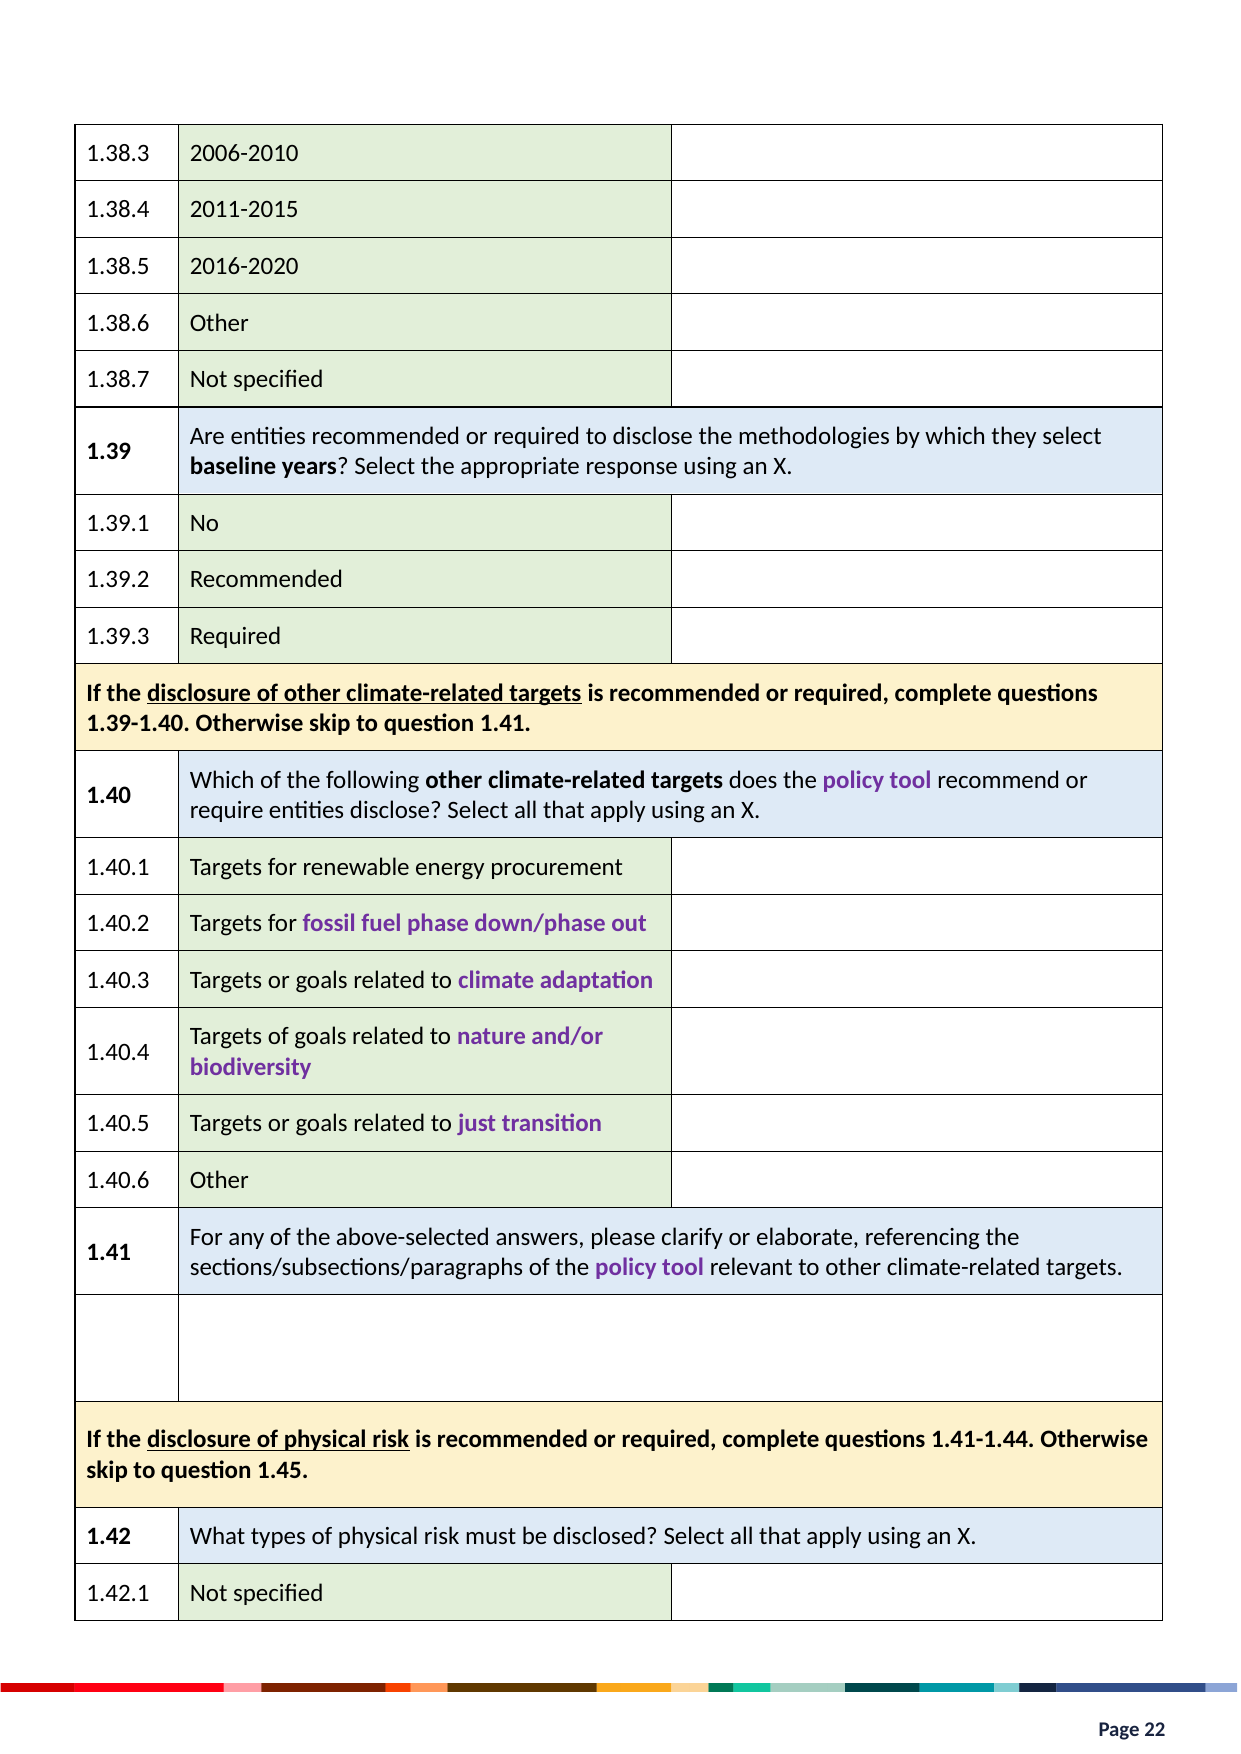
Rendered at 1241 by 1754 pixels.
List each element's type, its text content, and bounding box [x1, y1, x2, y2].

table_cell 1.39.1 [76, 495, 178, 550]
table_cell 1.38.5 [76, 238, 178, 293]
table_cell 1.40.2 [76, 895, 178, 950]
table_cell Which of the following other climate-related targets does the policy tool recommend or require entities disclose? Select all that apply using an X. [179, 751, 1162, 837]
table_cell Targets or goals related to climate adaptation [179, 951, 671, 1007]
table_cell 1.38.3 [76, 125, 178, 180]
table_cell [672, 238, 1162, 293]
table_cell 1.40.4 [76, 1008, 178, 1094]
table_cell [76, 1295, 178, 1401]
table_cell [672, 495, 1162, 550]
table_cell [672, 294, 1162, 350]
table_cell 1.38.6 [76, 294, 178, 350]
table_cell Are entities recommended or required to disclose the methodologies by which they select baseline years? Select the appropriate response using an X. [179, 408, 1162, 493]
table_cell 1.40.6 [76, 1152, 178, 1207]
table_cell 1.39.2 [76, 551, 178, 607]
table_cell 1.40.3 [76, 951, 178, 1007]
table_cell Other [179, 294, 671, 350]
table_cell No [179, 495, 671, 550]
table_cell 1.38.7 [76, 351, 178, 406]
table_cell 1.41 [76, 1208, 178, 1294]
table_cell Not specified [179, 1564, 671, 1620]
table_cell 2011-2015 [179, 181, 671, 237]
table_cell For any of the above-selected answers, please clarify or elaborate, referencing the sections/subsections/paragraphs of the policy tool relevant to other climate-related targets. [179, 1208, 1162, 1294]
table_cell 2006-2010 [179, 125, 671, 180]
table_cell Targets for fossil fuel phase down/phase out [179, 895, 671, 950]
table_cell Not specified [179, 351, 671, 406]
table_cell 1.40.1 [76, 838, 178, 894]
table_cell 1.42.1 [76, 1564, 178, 1620]
table_cell [672, 551, 1162, 607]
table_cell [672, 1008, 1162, 1094]
table_cell [672, 181, 1162, 237]
table_cell What types of physical risk must be disclosed? Select all that apply using an X. [179, 1508, 1162, 1563]
table_cell [672, 1095, 1162, 1151]
table_cell Targets of goals related to nature and/or biodiversity [179, 1008, 671, 1094]
table_cell 1.38.4 [76, 181, 178, 237]
table_cell [179, 1295, 1162, 1401]
table_cell [672, 951, 1162, 1007]
table_cell Targets for renewable energy procurement [179, 838, 671, 894]
table_cell 1.39 [76, 408, 178, 493]
table_cell Recommended [179, 551, 671, 607]
table_cell If the disclosure of physical risk is recommended or required, complete questions 1.41-1.44. Otherwise skip to question 1.45. [76, 1402, 1162, 1507]
table_cell [672, 351, 1162, 406]
picture [0, 1683, 1236, 1692]
table_cell 1.42 [76, 1508, 178, 1563]
table_cell [672, 608, 1162, 663]
table_cell Other [179, 1152, 671, 1207]
table_cell [672, 838, 1162, 894]
table_cell [672, 895, 1162, 950]
table_cell Targets or goals related to just transition [179, 1095, 671, 1151]
table_cell [672, 1152, 1162, 1207]
table_cell 2016-2020 [179, 238, 671, 293]
table_cell 1.39.3 [76, 608, 178, 663]
table_cell 1.40.5 [76, 1095, 178, 1151]
table_cell 1.40 [76, 751, 178, 837]
table_cell If the disclosure of other climate-related targets is recommended or required, complete questions 1.39-1.40. Otherwise skip to question 1.41. [76, 664, 1162, 750]
table_cell [672, 125, 1162, 180]
table_cell [672, 1564, 1162, 1620]
table_cell Required [179, 608, 671, 663]
